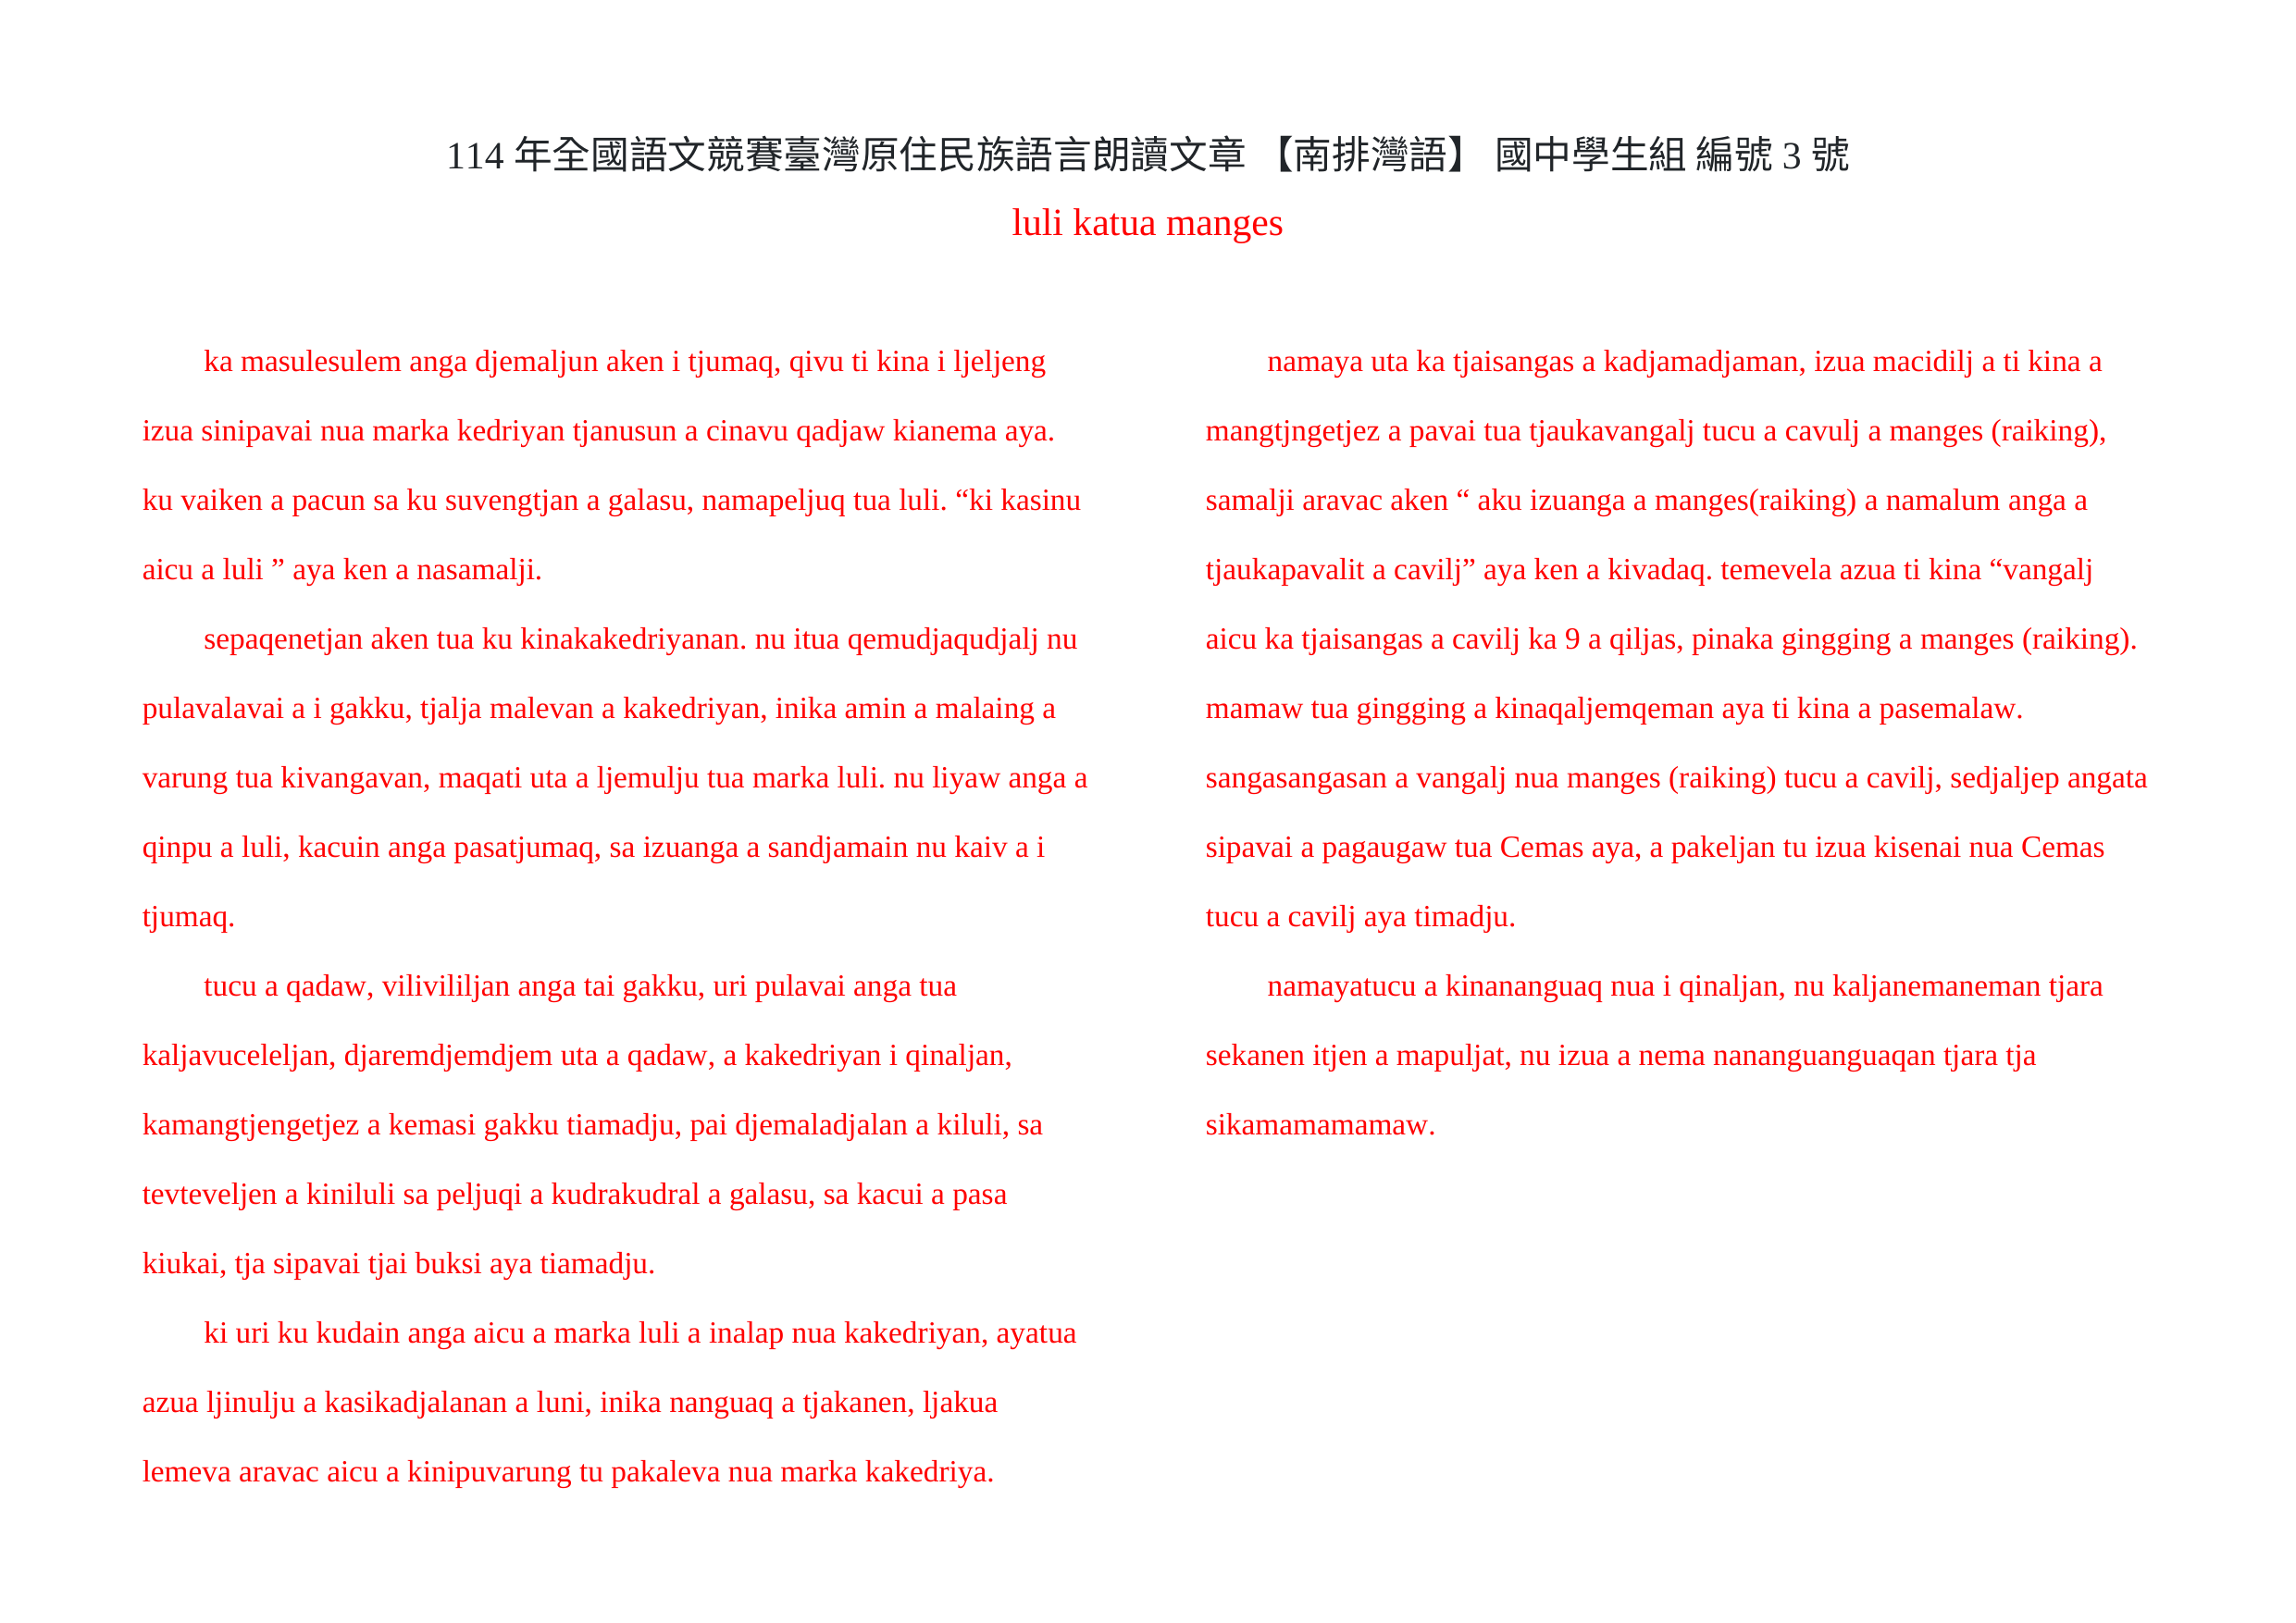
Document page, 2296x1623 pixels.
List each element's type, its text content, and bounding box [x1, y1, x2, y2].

text ki uri ku kudain anga aicu a marka luli a inalap nua kakedriyan, ayatua azua ljinulju a kasikadjalanan a luni, inika nanguaq a tjakanen, ljakua lemeva aravac aicu a kinipuvarung tu pakaleva nua marka kakedriya. [142, 1297, 1090, 1505]
text namaya uta ka tjaisangas a kadjamadjaman, izua macidilj a ti kina a mangtjngetjez a pavai tua tjaukavangalj tucu a cavulj a manges (raiking), samalji aravac aken “ aku izuanga a manges(raiking) a namalum anga a tjaukapavalit a cavilj” aya ken a kivadaq. temevela azua ti kina “vangalj aicu ka tjaisangas a cavilj ka 9 a qiljas, pinaka gingging a manges (raiking). mamaw tua gingging a kinaqaljemqeman aya ti kina a pasemalaw. sangasangasan a vangalj nua manges (raiking) tucu a cavilj, sedjaljep angata sipavai a pagaugaw tua Cemas aya, a pakeljan tu izua kisenai nua Cemas tucu a cavilj aya timadju. [1206, 326, 2153, 950]
text ka masulesulem anga djemaljun aken i tjumaq, qivu ti kina i ljeljeng izua sinipavai nua marka kedriyan tjanusun a cinavu qadjaw kianema aya. ku vaiken a pacun sa ku suvengtjan a galasu, namapeljuq tua luli. “ki kasinu aicu a luli ” aya ken a nasamalji. [142, 326, 1090, 603]
text luli katua manges [142, 187, 2153, 256]
text sepaqenetjan aken tua ku kinakakedriyanan. nu itua qemudjaqudjalj nu pulavalavai a i gakku, tjalja malevan a kakedriyan, inika amin a malaing a varung tua kivangavan, maqati uta a ljemulju tua marka luli. nu liyaw anga a qinpu a luli, kacuin anga pasatjumaq, sa izuanga a sandjamain nu kaiv a i tjumaq. [142, 603, 1090, 950]
text namayatucu a kinananguaq nua i qinaljan, nu kaljanemaneman tjara sekanen itjen a mapuljat, nu izua a nema nananguanguaqan tjara tja sikamamamamaw. [1206, 950, 2153, 1158]
text 114 年全國語文競賽臺灣原住民族語言朗讀文章 【南排灣語】 國中學生組 編號 3 號 [142, 118, 2153, 187]
text tucu a qadaw, vilivililjan anga tai gakku, uri pulavai anga tua kaljavuceleljan, djaremdjemdjem uta a qadaw, a kakedriyan i qinaljan, kamangtjengetjez a kemasi gakku tiamadju, pai djemaladjalan a kiluli, sa tevteveljen a kiniluli sa peljuqi a kudrakudral a galasu, sa kacui a pasa kiukai, tja sipavai tjai buksi aya tiamadju. [142, 950, 1090, 1297]
